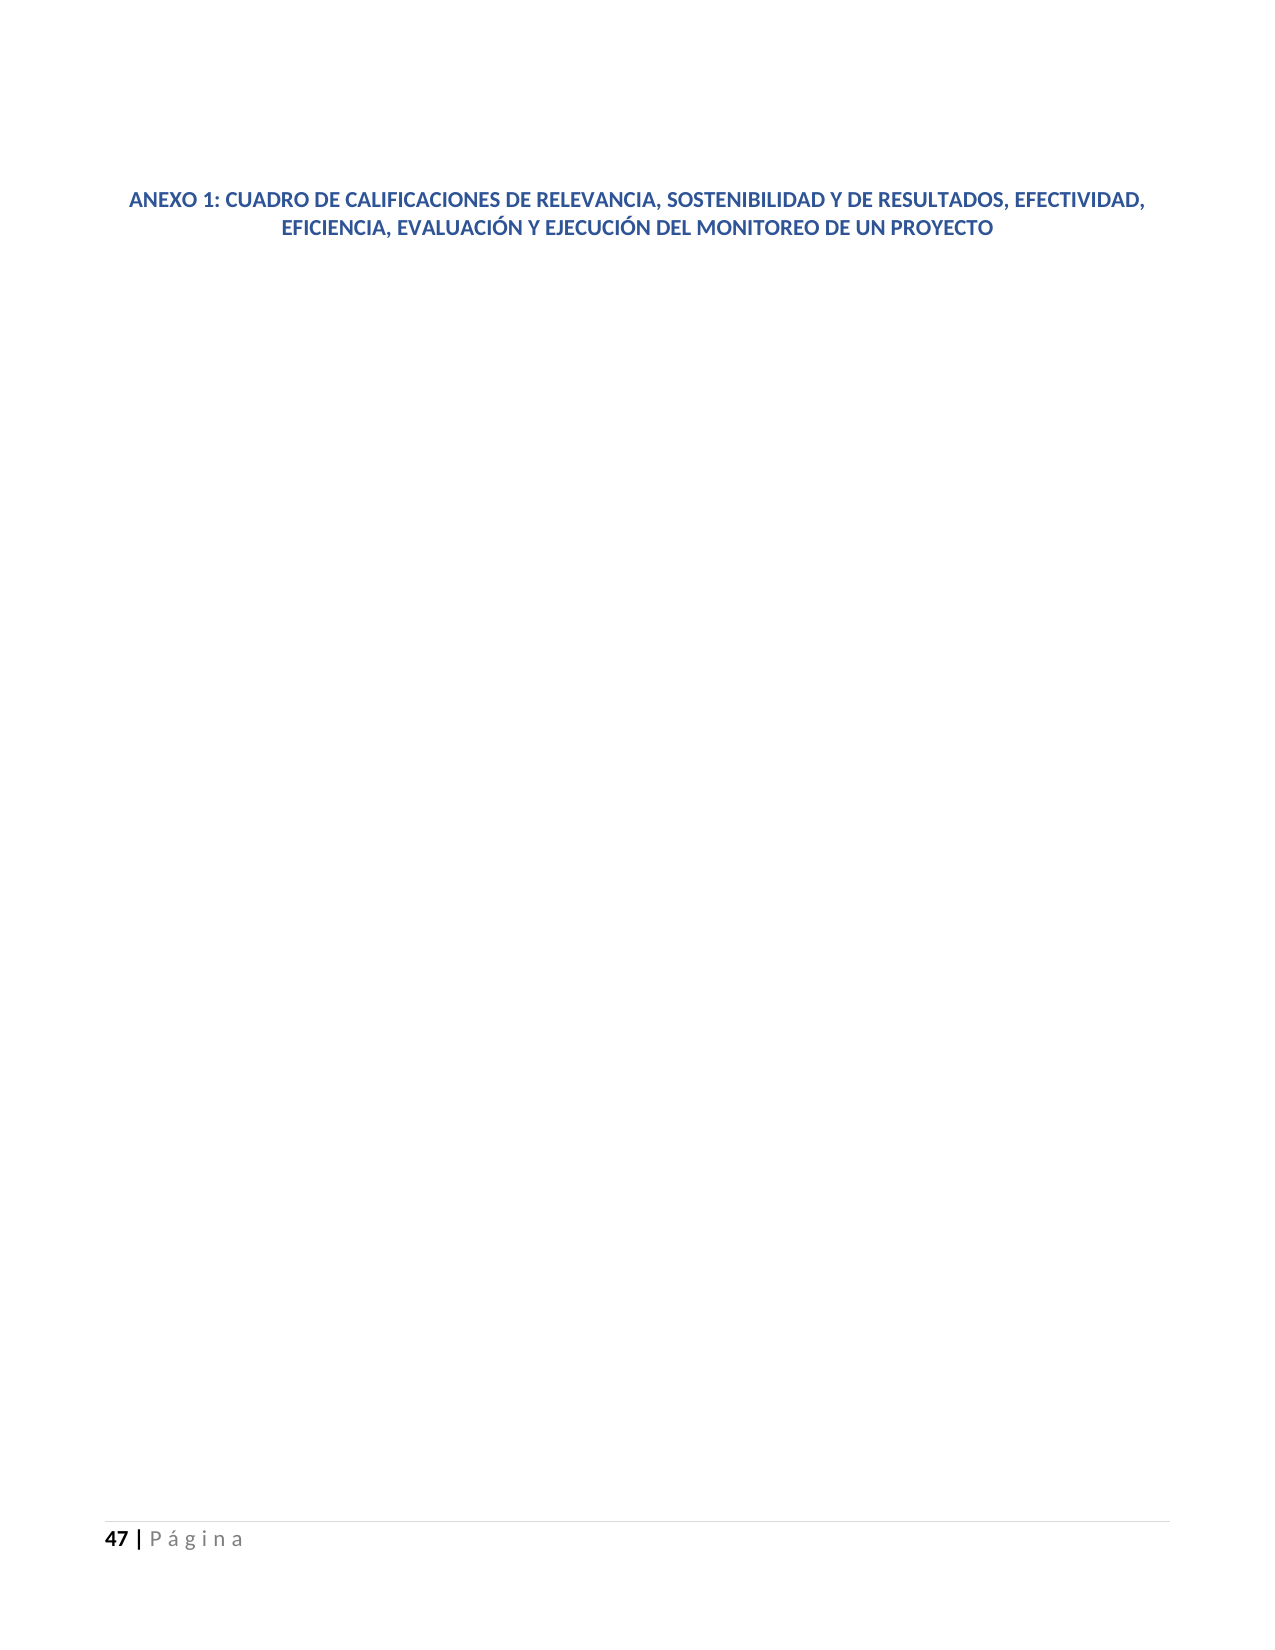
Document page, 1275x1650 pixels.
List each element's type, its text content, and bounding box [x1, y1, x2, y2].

text Anexo 1: CUADRO DE CALIFICACIONES DE RELEVANCIA, SOSTENIBILIDAD Y DE RESULTADOS, EFECTIVIDAD, EFICIENCIA, EVALUACIÓN Y EJECUCIÓN DEL MONITOREO DE UN PROYECTO [105, 185, 1170, 241]
